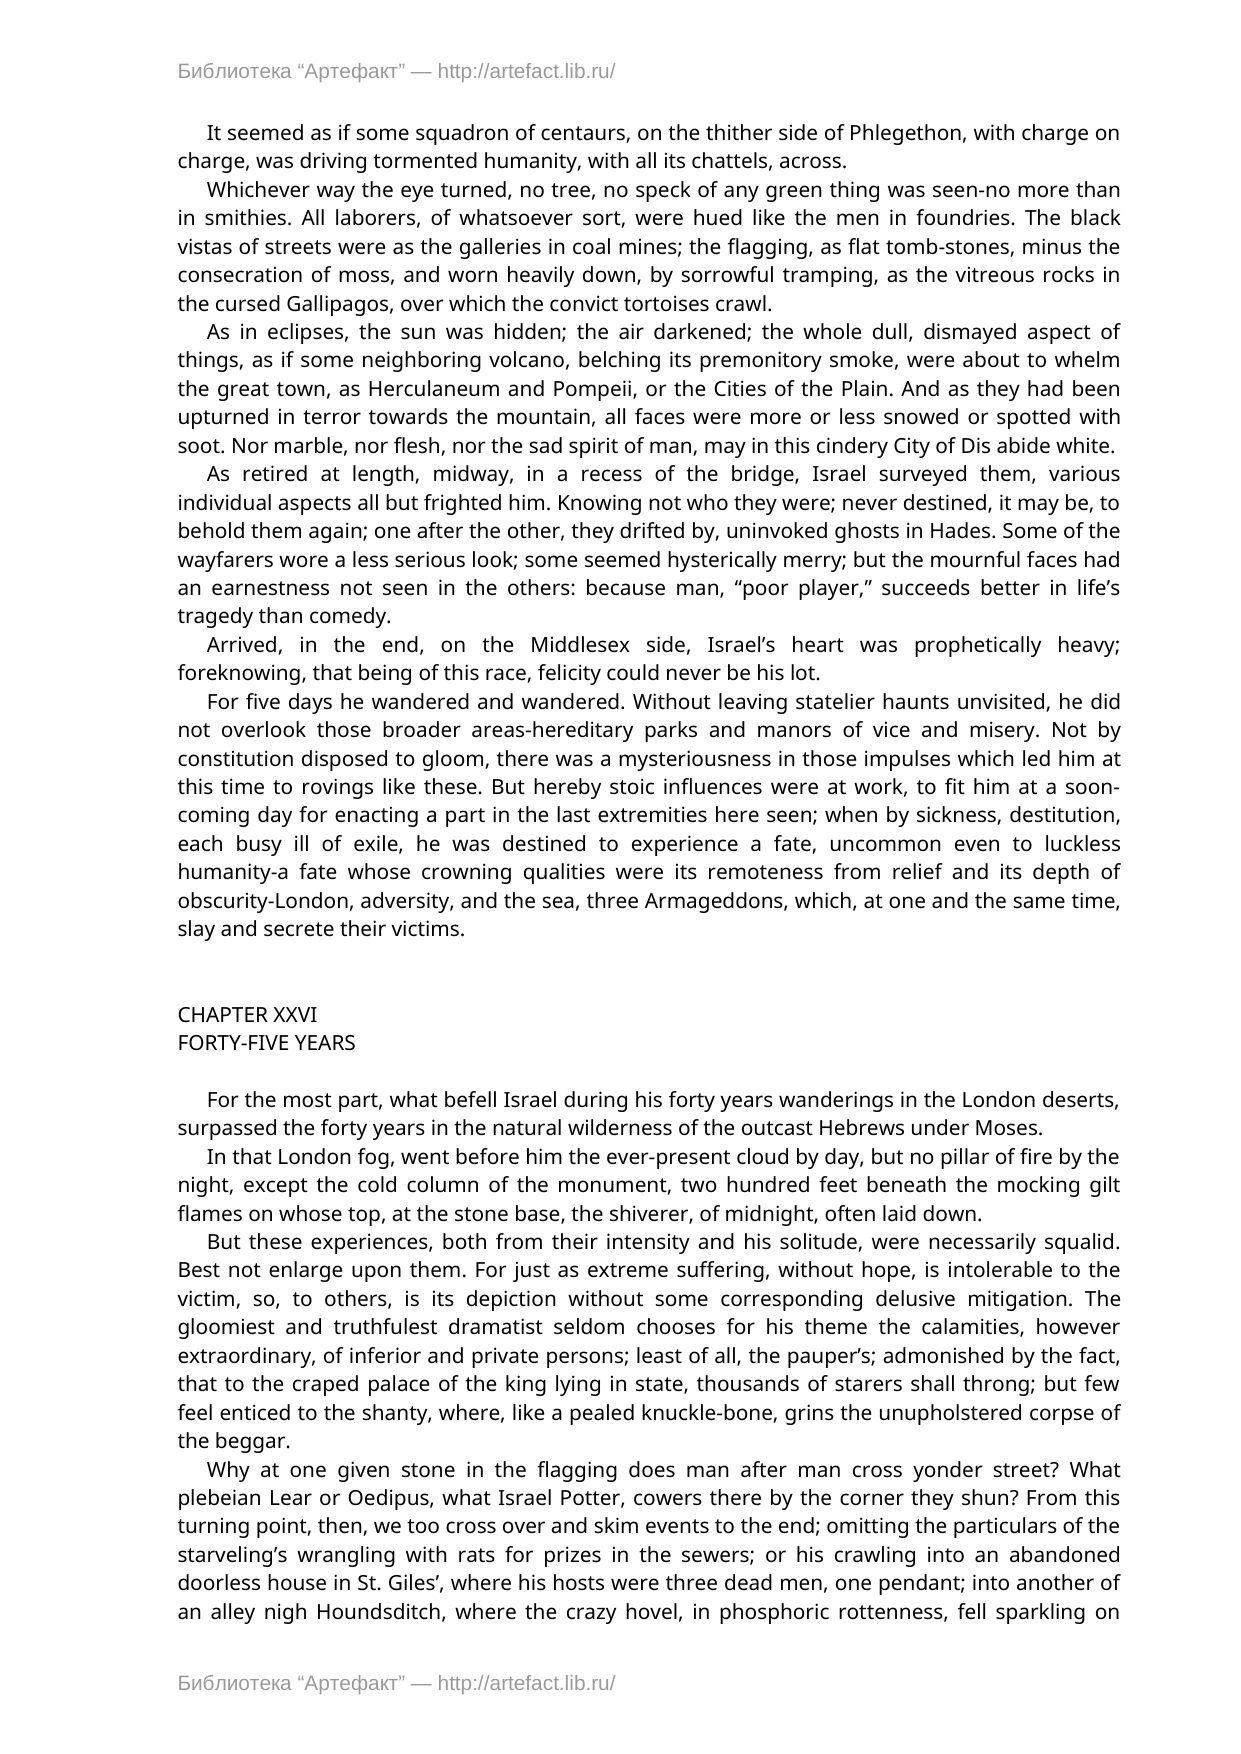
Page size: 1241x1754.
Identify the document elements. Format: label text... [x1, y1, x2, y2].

subtitle CHAPTER XXVI [177, 1000, 1122, 1028]
text For the most part, what befell Israel during his forty years wanderings in the London deserts, surpassed the forty years in the natural wilderness of the outcast Hebrews under Moses. [177, 1085, 1122, 1142]
text But these experiences, both from their intensity and his solitude, were necessarily squalid. Best not enlarge upon them. For just as extreme suffering, without hope, is intolerable to the victim, so, to others, is its depiction without some corresponding delusive mitigation. The gloomiest and truthfulest dramatist seldom chooses for his theme the calamities, however extraordinary, of inferior and private persons; least of all, the pauper’s; admonished by the fact, that to the craped palace of the king lying in state, thousands of starers shall throng; but few feel enticed to the shanty, where, like a pealed knuckle-bone, grins the unupholstered corpse of the beggar. [177, 1227, 1122, 1455]
subtitle FORTY-FIVE YEARS [177, 1028, 1122, 1057]
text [177, 1455, 1122, 1625]
text Arrived, in the end, on the Middlesex side, Israel’s heart was prophetically heavy; foreknowing, that being of this race, felicity could never be his lot. [177, 630, 1122, 687]
text As in eclipses, the sun was hidden; the air darkened; the whole dull, dismayed aspect of things, as if some neighboring volcano, belching its premonitory smoke, were about to whelm the great town, as Herculaneum and Pompeii, or the Cities of the Plain. And as they had been upturned in terror towards the mountain, all faces were more or less snowed or spotted with soot. Nor marble, nor flesh, nor the sad spirit of man, may in this cindery City of Dis abide white. [177, 317, 1122, 459]
text In that London fog, went before him the ever-present cloud by day, but no pillar of fire by the night, except the cold column of the monument, two hundred feet beneath the mocking gilt flames on whose top, at the stone base, the shiverer, of midnight, often laid down. [177, 1142, 1122, 1227]
text It seemed as if some squadron of centaurs, on the thither side of Phlegethon, with charge on charge, was driving tormented humanity, with all its chattels, across. [177, 118, 1122, 175]
text Whichever way the eye turned, no tree, no speck of any green thing was seen-no more than in smithies. All laborers, of whatsoever sort, were hued like the men in foundries. The black vistas of streets were as the galleries in coal mines; the flagging, as flat tomb-stones, minus the consecration of moss, and worn heavily down, by sorrowful tramping, as the vitreous rocks in the cursed Gallipagos, over which the convict tortoises crawl. [177, 175, 1122, 317]
text As retired at length, midway, in a recess of the bridge, Israel surveyed them, various individual aspects all but frighted him. Knowing not who they were; never destined, it may be, to behold them again; one after the other, they drifted by, uninvoked ghosts in Hades. Some of the wayfarers wore a less serious look; some seemed hysterically merry; but the mournful faces had an earnestness not seen in the others: because man, “poor player,” succeeds better in life’s tragedy than comedy. [177, 459, 1122, 630]
text For five days he wandered and wandered. Without leaving statelier haunts unvisited, he did not overlook those broader areas-hereditary parks and manors of vice and misery. Not by constitution disposed to gloom, there was a mysteriousness in those impulses which led him at this time to rovings like these. But hereby stoic influences were at work, to fit him at a soon-coming day for enacting a part in the last extremities here seen; when by sickness, destitution, each busy ill of exile, he was destined to experience a fate, uncommon even to luckless humanity-a fate whose crowning qualities were its remoteness from relief and its depth of obscurity-London, adversity, and the sea, three Armageddons, which, at one and the same time, slay and secrete their victims. [177, 687, 1122, 943]
